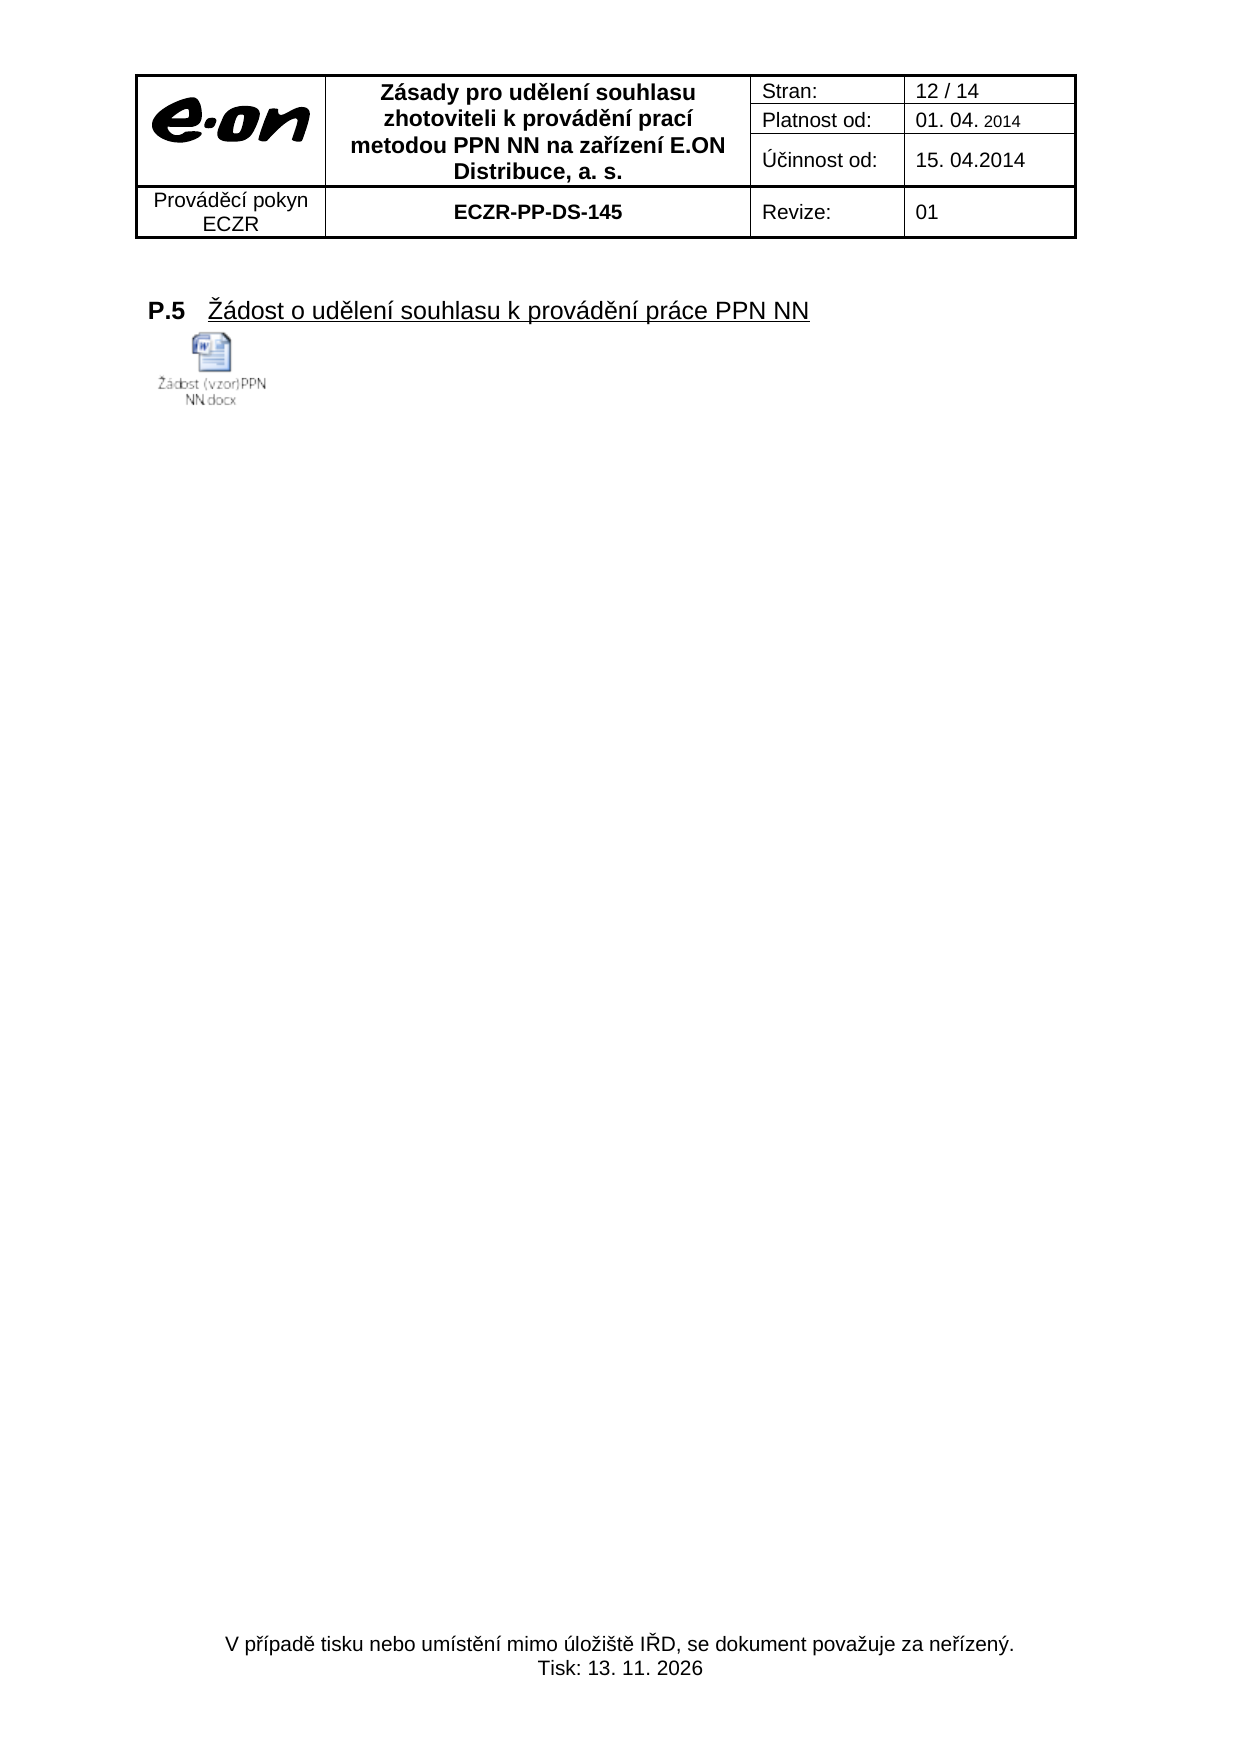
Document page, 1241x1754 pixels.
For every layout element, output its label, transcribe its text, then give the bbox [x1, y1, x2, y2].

text Žádost o udělení souhlasu k provádění práce PPN NN [148, 296, 1092, 325]
